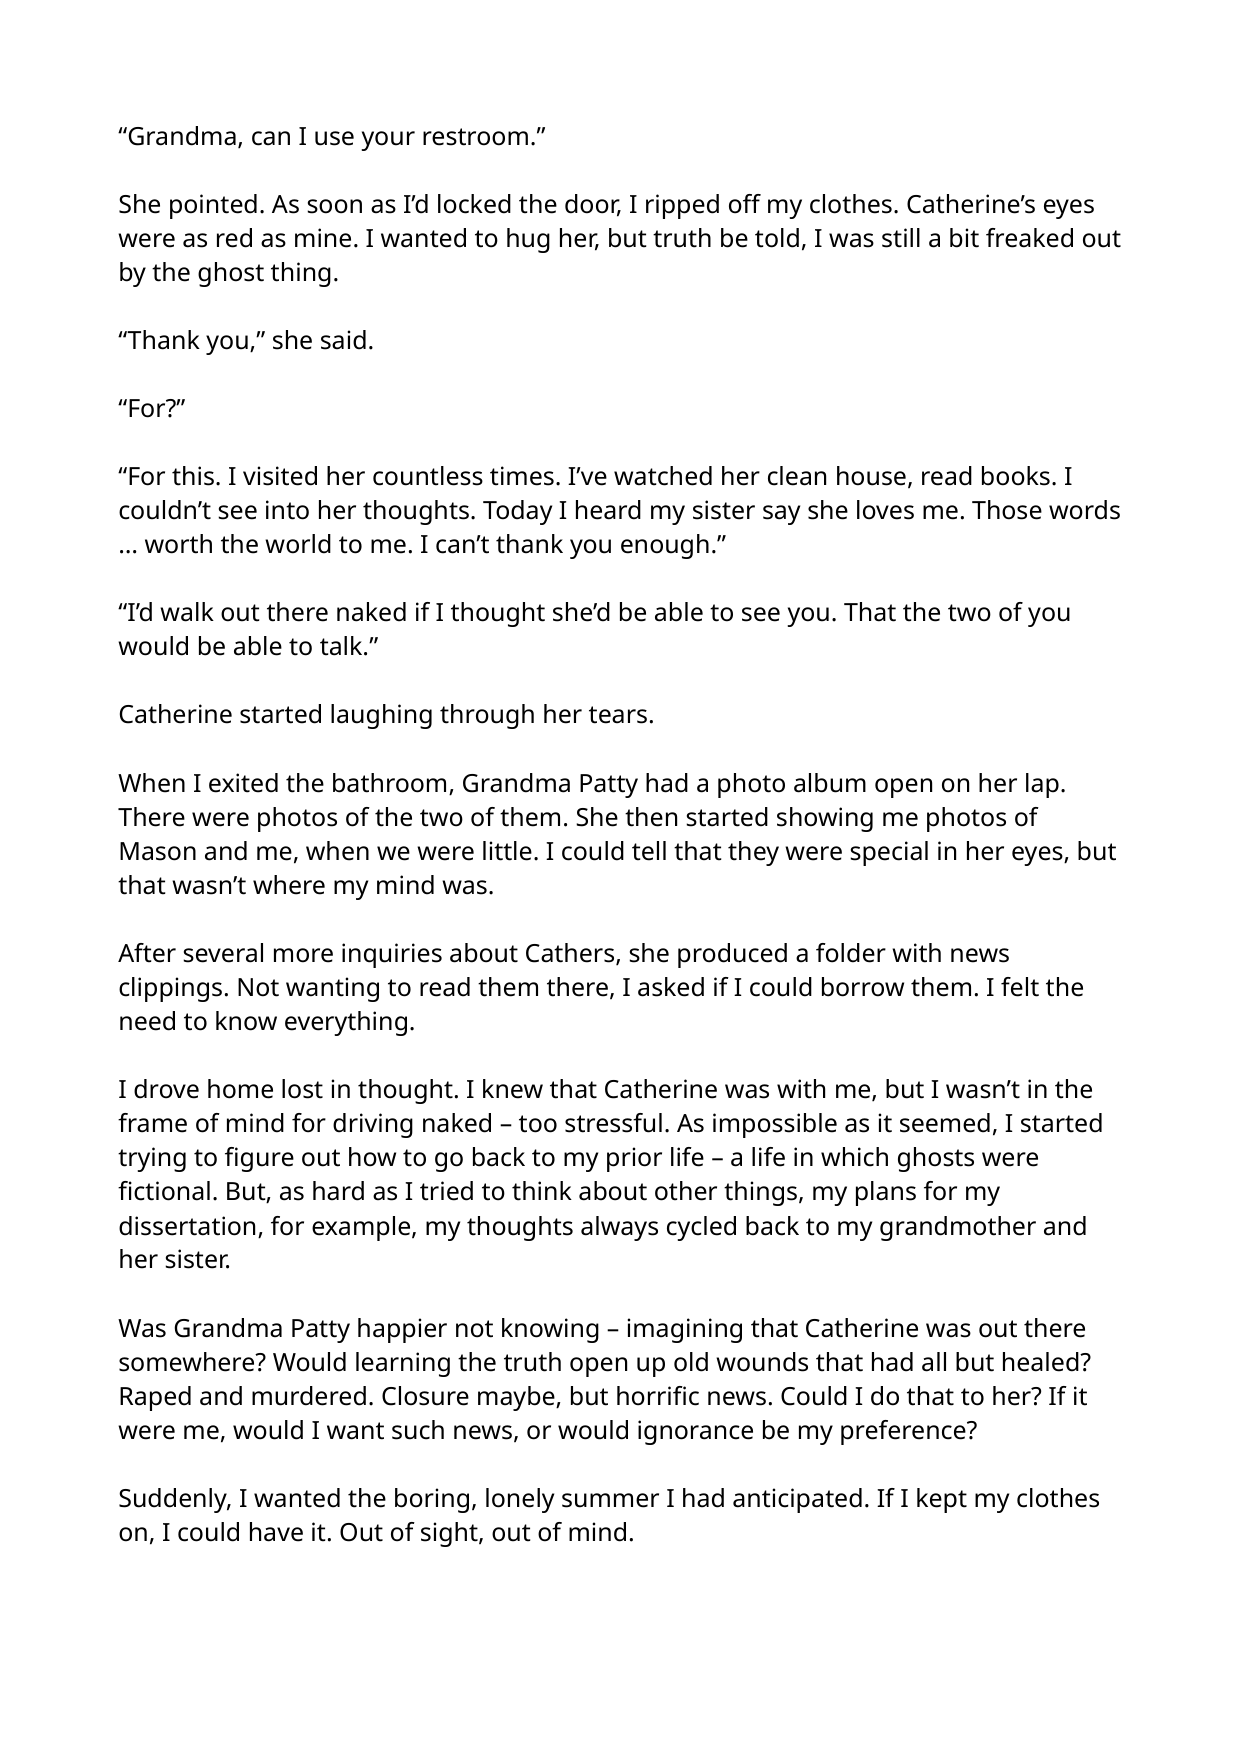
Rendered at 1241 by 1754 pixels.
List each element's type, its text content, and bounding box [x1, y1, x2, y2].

text “I’d walk out there naked if I thought she’d be able to see you. That the two of you would be able to talk.” [118, 595, 1122, 663]
text Catherine started laughing through her tears. [118, 697, 1122, 731]
text “Grandma, can I use your restroom.” [118, 118, 1122, 152]
text Suddenly, I wanted the boring, lonely summer I had anticipated. If I kept my clothes on, I could have it. Out of sight, out of mind. [118, 1481, 1122, 1549]
text I drove home lost in thought. I knew that Catherine was with me, but I wasn’t in the frame of mind for driving naked – too stressful. As impossible as it seemed, I started trying to figure out how to go back to my prior life – a life in which ghosts were fictional. But, as hard as I tried to think about other things, my plans for my dissertation, for example, my thoughts always cycled back to my grandmother and her sister. [118, 1072, 1122, 1276]
text “Thank you,” she said. [118, 322, 1122, 357]
text “For this. I visited her countless times. I’ve watched her clean house, read books. I couldn’t see into her thoughts. Today I heard my sister say she loves me. Those words … worth the world to me. I can’t thank you enough.” [118, 459, 1122, 561]
text She pointed. As soon as I’d locked the door, I ripped off my clothes. Catherine’s eyes were as red as mine. I wanted to hug her, but truth be told, I was still a bit freaked out by the ghost thing. [118, 186, 1122, 288]
text After several more inquiries about Cathers, she produced a folder with news clippings. Not wanting to read them there, I asked if I could borrow them. I felt the need to know everything. [118, 936, 1122, 1038]
text When I exited the bathroom, Grandma Patty had a photo album open on her lap. There were photos of the two of them. She then started showing me photos of Mason and me, when we were little. I could tell that they were special in her eyes, but that wasn’t where my mind was. [118, 765, 1122, 902]
text Was Grandma Patty happier not knowing – imagining that Catherine was out there somewhere? Would learning the truth open up old wounds that had all but healed? Raped and murdered. Closure maybe, but horrific news. Could I do that to her? If it were me, would I want such news, or would ignorance be my preference? [118, 1310, 1122, 1447]
text “For?” [118, 391, 1122, 425]
